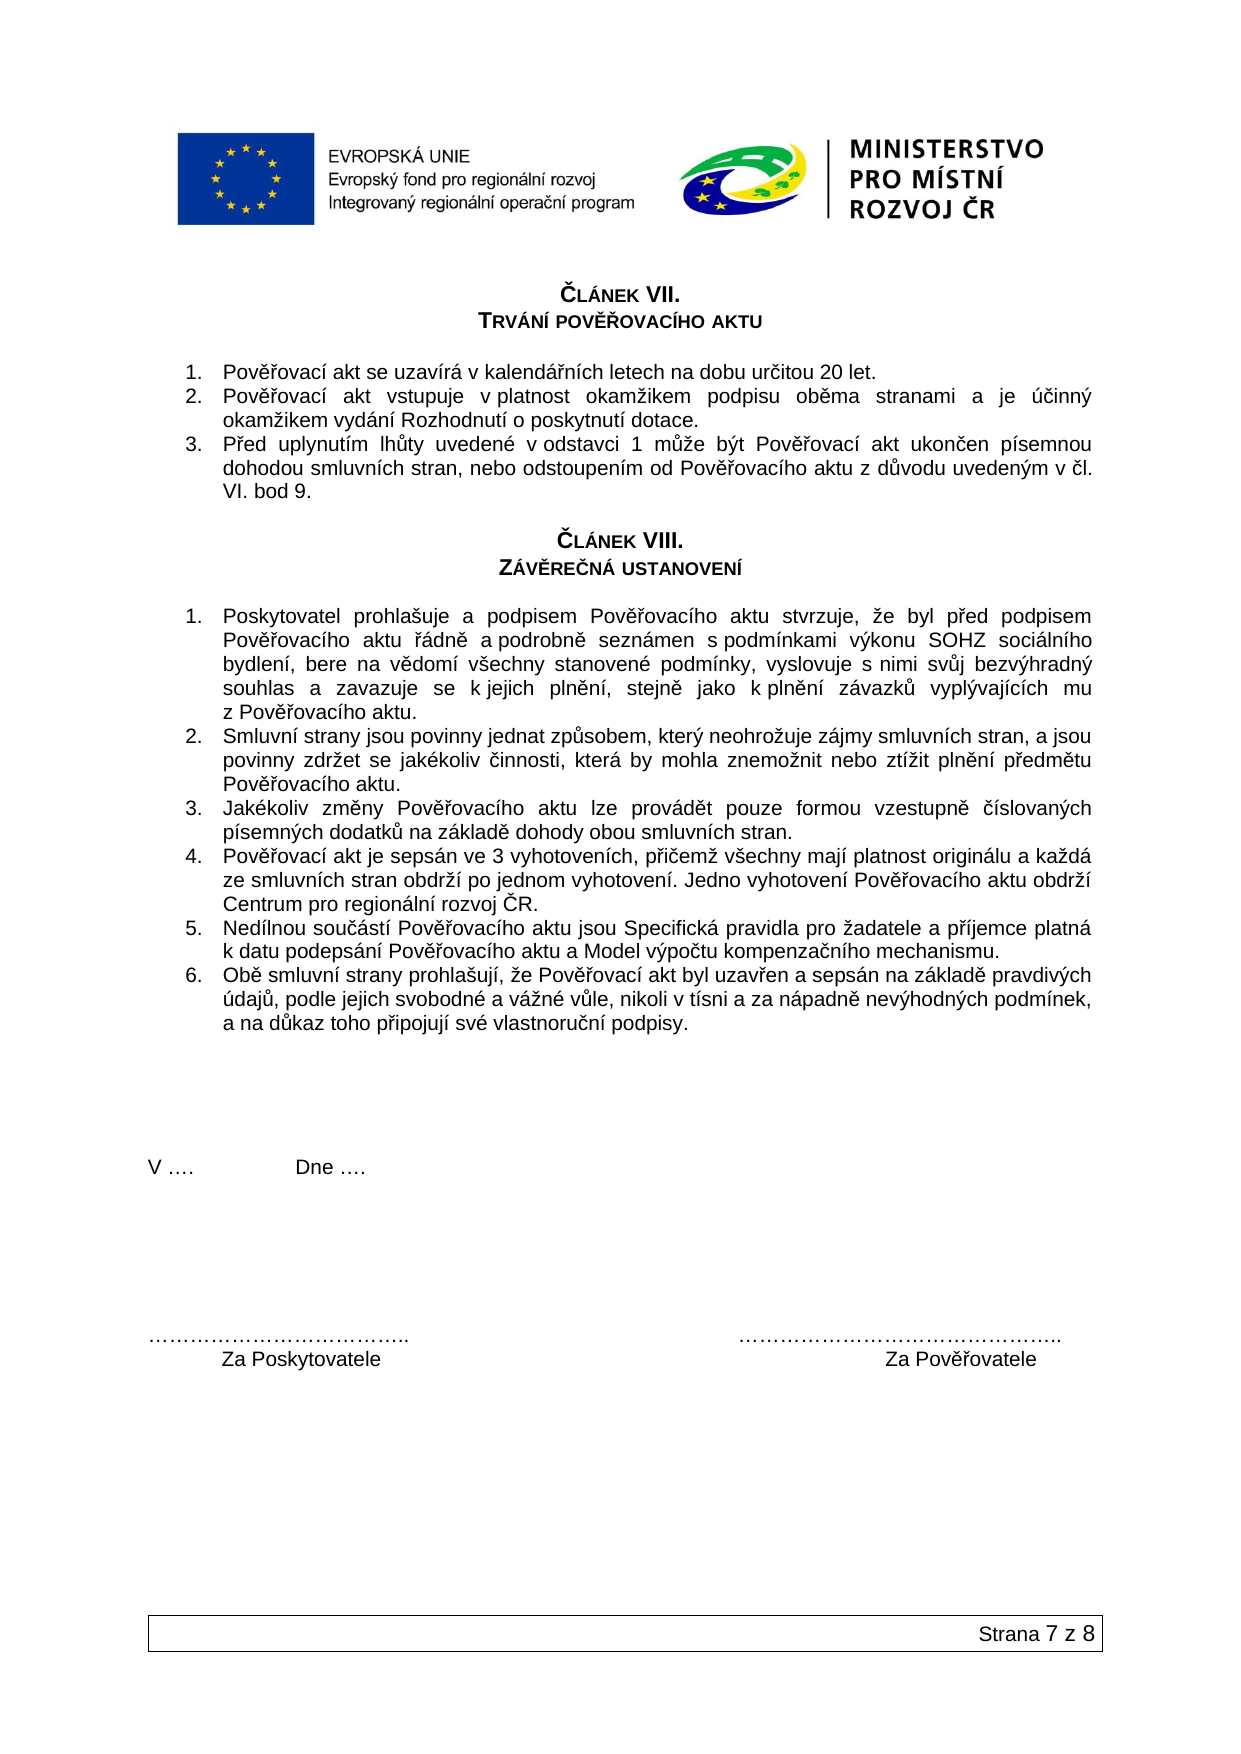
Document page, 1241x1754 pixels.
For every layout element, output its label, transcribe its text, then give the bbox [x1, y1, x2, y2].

text Trvání pověřovacího aktu [148, 307, 1093, 333]
list Smluvní strany jsou povinny jednat způsobem, který neohrožuje zájmy smluvních stran, a jsou povinny zdržet se jakékoliv činnosti, která by mohla znemožnit nebo ztížit plnění předmětu Pověřovacího aktu. [185, 724, 1093, 796]
text Článek VII. [148, 281, 1093, 307]
list Poskytovatel prohlašuje a podpisem Pověřovacího aktu stvrzuje, že byl před podpisem Pověřovacího aktu řádně a podrobně seznámen s podmínkami výkonu SOHZ sociálního bydlení, bere na vědomí všechny stanovené podmínky, vyslovuje s nimi svůj bezvýhradný souhlas a zavazuje se k jejich plnění, stejně jako k plnění závazků vyplývajících mu z Pověřovacího aktu. [185, 604, 1093, 724]
text Za Poskytovatele Za Pověřovatele [148, 1347, 1093, 1371]
list Pověřovací akt vstupuje v platnost okamžikem podpisu oběma stranami a je účinný okamžikem vydání Rozhodnutí o poskytnutí dotace. [185, 383, 1093, 431]
list Nedílnou součástí Pověřovacího aktu jsou Specifická pravidla pro žadatele a příjemce platná k datu podepsání Pověřovacího aktu a Model výpočtu kompenzačního mechanismu. [185, 915, 1093, 963]
list Obě smluvní strany prohlašují, že Pověřovací akt byl uzavřen a sepsán na základě pravdivých údajů, podle jejich svobodné a vážné vůle, nikoli v tísni a za nápadně nevýhodných podmínek, a na důkaz toho připojují své vlastnoruční podpisy. [185, 963, 1093, 1035]
list Pověřovací akt se uzavírá v kalendářních letech na dobu určitou 20 let. [185, 359, 1093, 383]
text V …. Dne …. [148, 1155, 1093, 1179]
picture [147, 101, 1073, 255]
list Před uplynutím lhůty uvedené v odstavci 1 může být Pověřovací akt ukončen písemnou dohodou smluvních stran, nebo odstoupením od Pověřovacího aktu z důvodu uvedeným v čl. VI. bod 9. [185, 431, 1093, 503]
list Jakékoliv změny Pověřovacího aktu lze provádět pouze formou vzestupně číslovaných písemných dodatků na základě dohody obou smluvních stran. [185, 796, 1093, 843]
text Článek VIII. [148, 527, 1093, 554]
list Pověřovací akt je sepsán ve 3 vyhotoveních, přičemž všechny mají platnost originálu a každá ze smluvních stran obdrží po jednom vyhotovení. Jedno vyhotovení Pověřovacího aktu obdrží Centrum pro regionální rozvoj ČR. [185, 843, 1093, 915]
text ……………………………….. ……………………………………….. [148, 1323, 1093, 1347]
text Závěrečná ustanovení [148, 554, 1093, 580]
